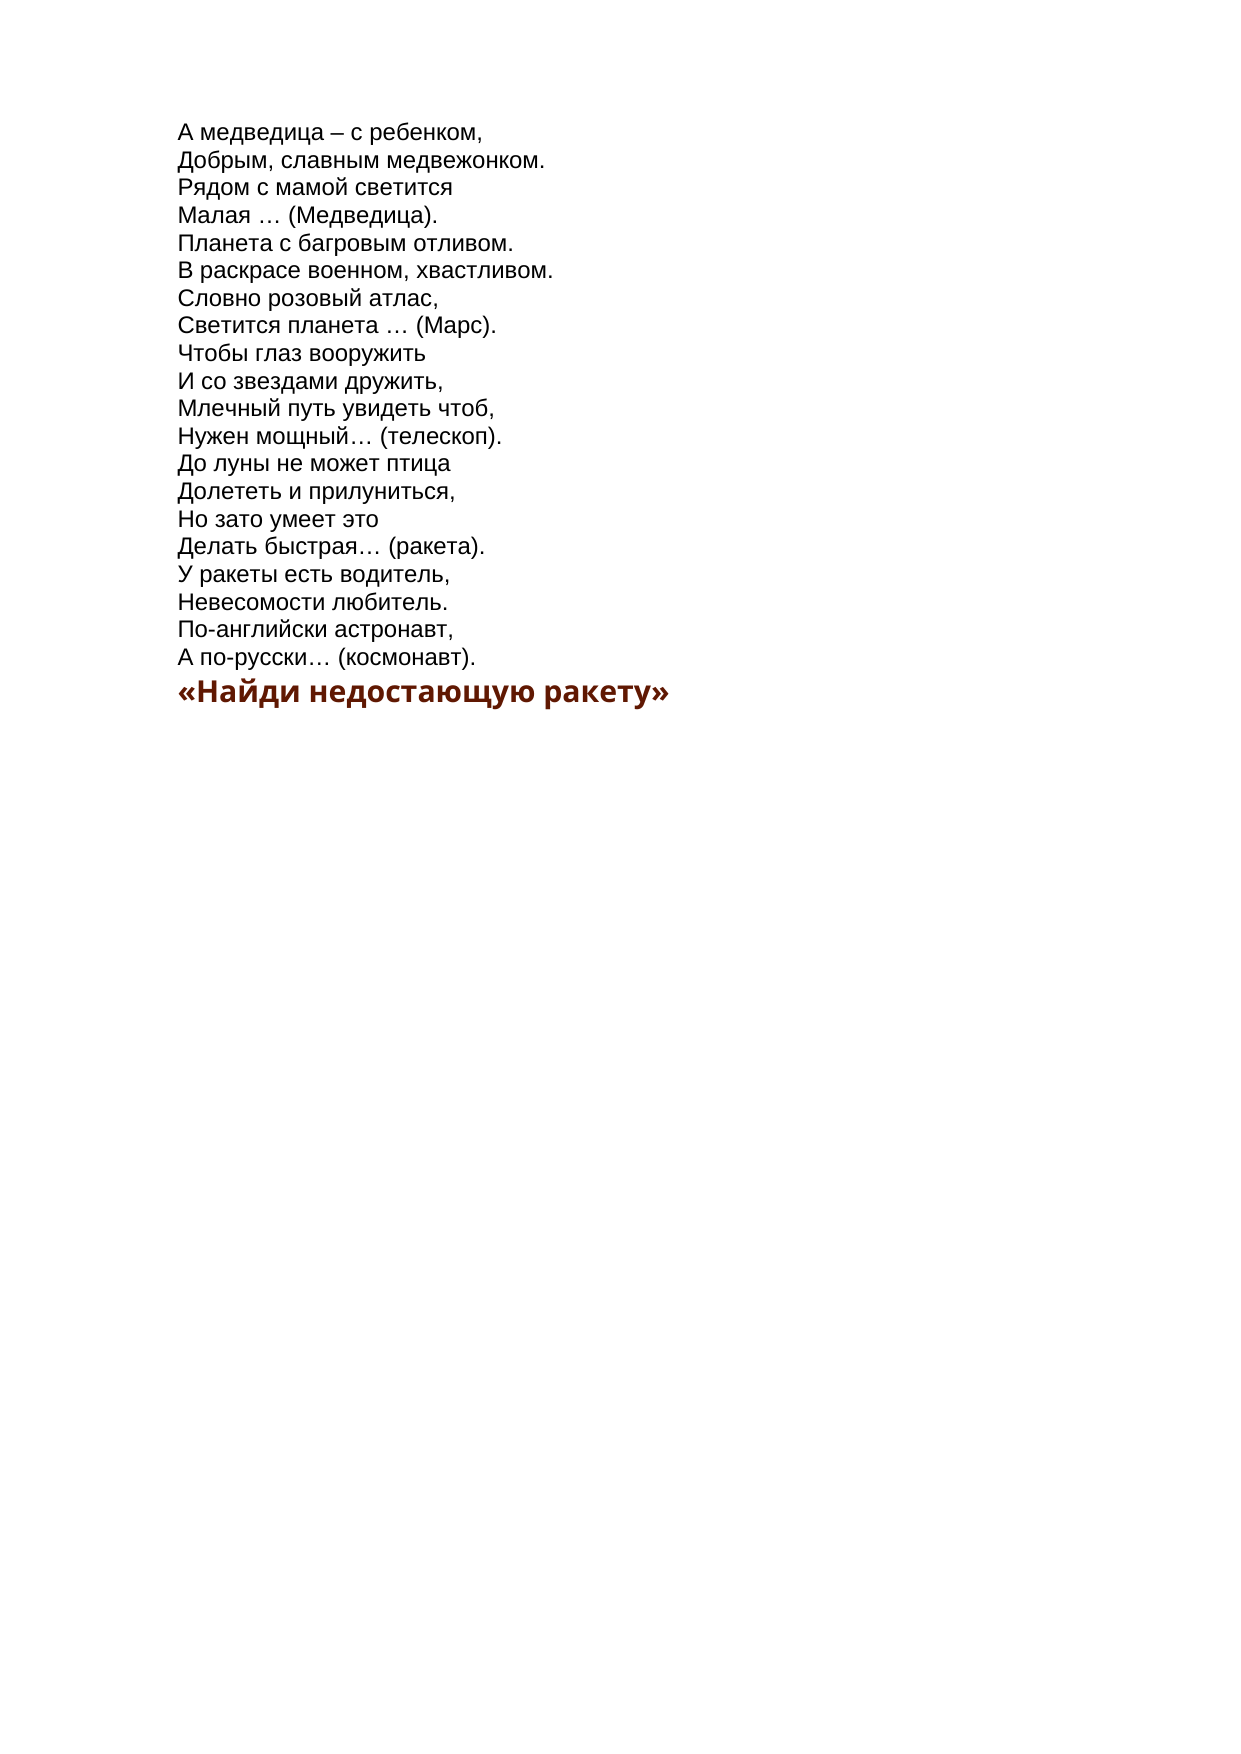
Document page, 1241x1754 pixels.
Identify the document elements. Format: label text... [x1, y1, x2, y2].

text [177, 118, 1152, 670]
text «Найди недостающую ракету» [177, 670, 1152, 711]
